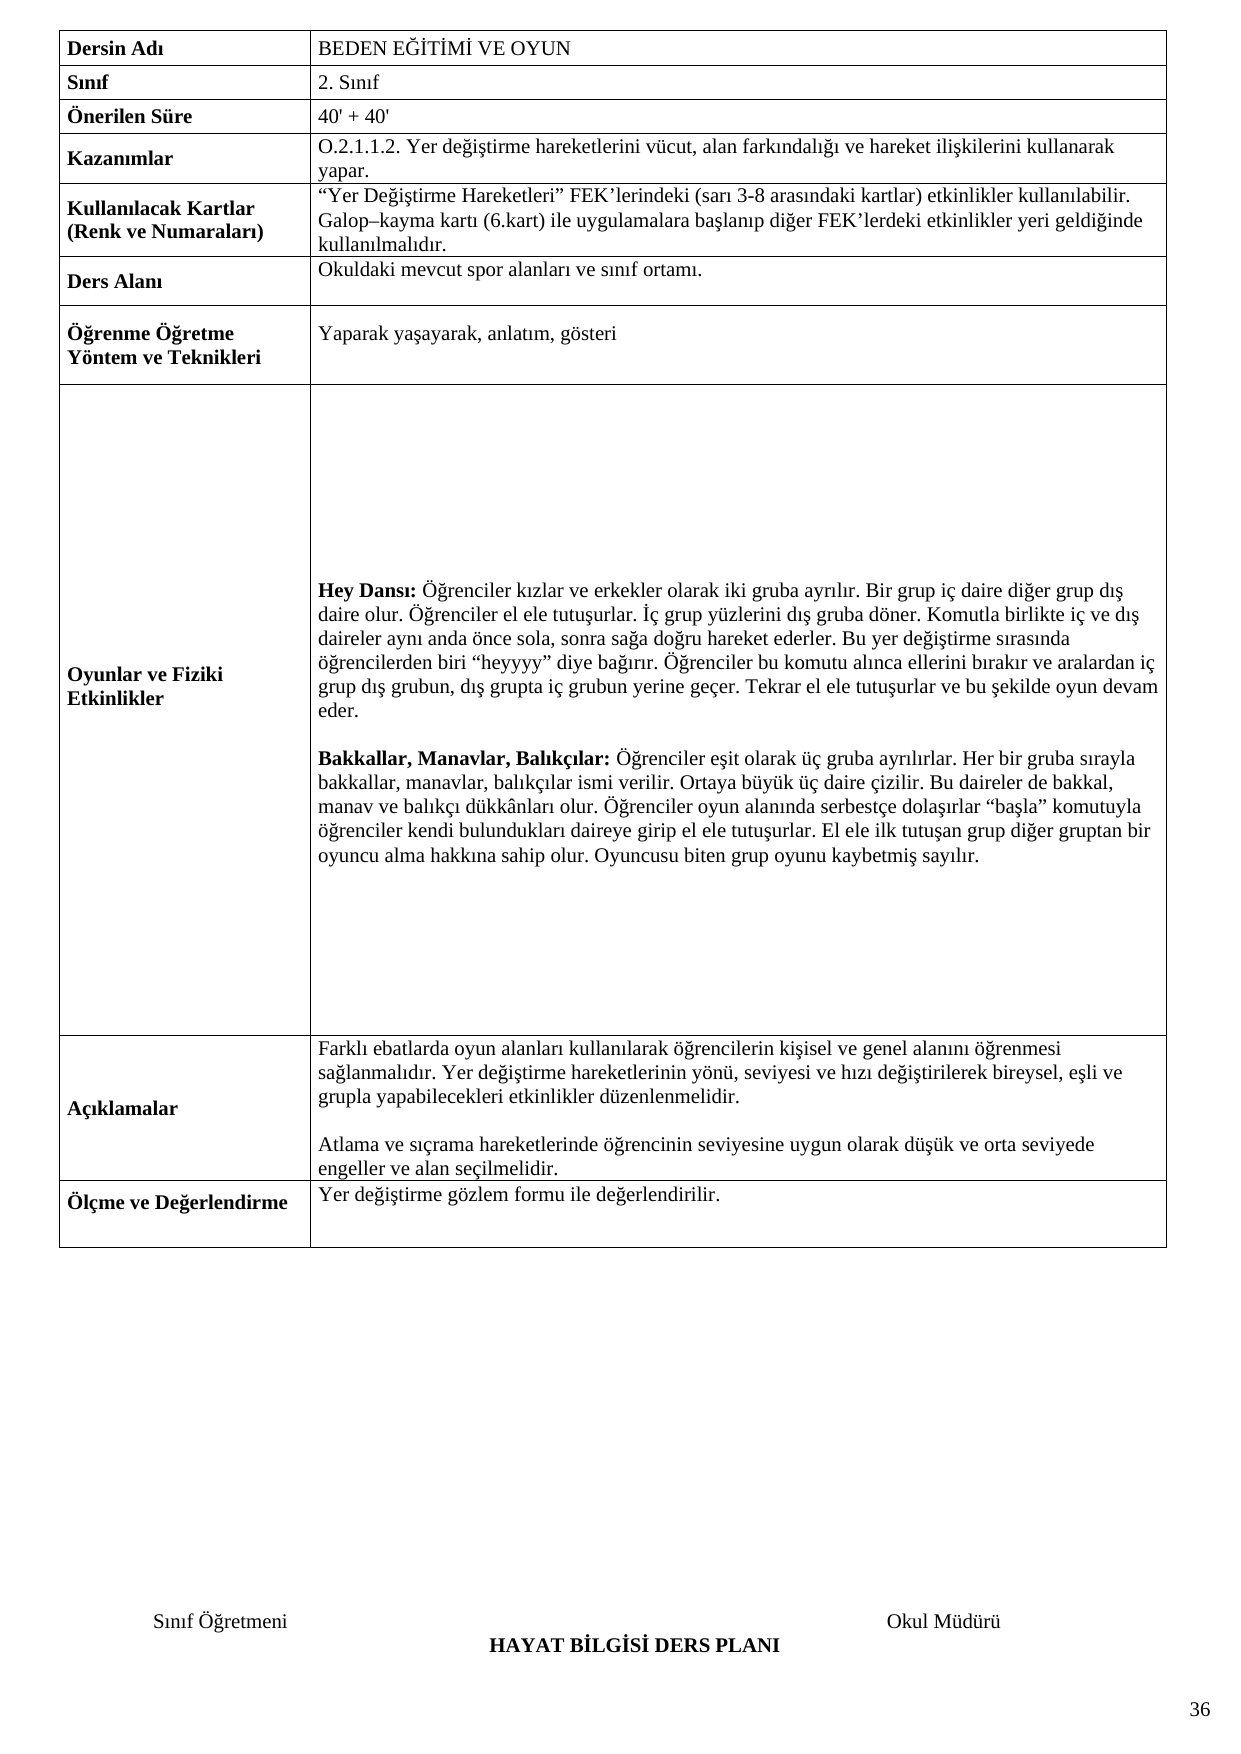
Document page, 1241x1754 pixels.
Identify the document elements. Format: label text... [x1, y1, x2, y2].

table_cell “Yer Değiştirme Hareketleri” FEK’lerindeki (sarı 3-8 arasındaki kartlar) etkinlikler kullanılabilir. Galop–kayma kartı (6.kart) ile uygulamalara başlanıp diğer FEK’lerdeki etkinlikler yeri geldiğinde kullanılmalıdır. [311, 184, 1166, 256]
table_cell Okuldaki mevcut spor alanları ve sınıf ortamı. [311, 257, 1166, 305]
table_cell Ölçme ve Değerlendirme [60, 1181, 310, 1247]
table_header Dersin Adı [60, 31, 310, 64]
text HAYAT BİLGİSİ DERS PLANI [59, 1633, 1210, 1657]
table_cell Önerilen Süre [60, 100, 310, 133]
table_cell Kullanılacak Kartlar (Renk ve Numaraları) [60, 184, 310, 256]
table_cell Öğrenme Öğretme Yöntem ve Teknikleri [60, 306, 310, 384]
table_cell Farklı ebatlarda oyun alanları kullanılarak öğrencilerin kişisel ve genel alanını öğrenmesi sağlanmalıdır. Yer değiştirme hareketlerinin yönü, seviyesi ve hızı değiştirilerek bireysel, eşli ve grupla yapabilecekleri etkinlikler düzenlenmelidir. Atlama ve sıçrama hareketlerinde öğrencinin seviyesine uygun olarak düşük ve orta seviyede engeller ve alan seçilmelidir. [311, 1036, 1166, 1180]
table_cell Yaparak yaşayarak, anlatım, gösteri [311, 306, 1166, 384]
table_cell 2. Sınıf [311, 66, 1166, 99]
table_cell Sınıf [60, 66, 310, 99]
table_cell Hey Dansı: Öğrenciler kızlar ve erkekler olarak iki gruba ayrılır. Bir grup iç daire diğer grup dış daire olur. Öğrenciler el ele tutuşurlar. İç grup yüzlerini dış gruba döner. Komutla birlikte iç ve dış daireler aynı anda önce sola, sonra sağa doğru hareket ederler. Bu yer değiştirme sırasında öğrencilerden biri “heyyyy” diye bağırır. Öğrenciler bu komutu alınca ellerini bırakır ve aralardan iç grup dış grubun, dış grupta iç grubun yerine geçer. Tekrar el ele tutuşurlar ve bu şekilde oyun devam eder. Bakkallar, Manavlar, Balıkçılar: Öğrenciler eşit olarak üç gruba ayrılırlar. Her bir gruba sırayla bakkallar, manavlar, balıkçılar ismi verilir. Ortaya büyük üç daire çizilir. Bu daireler de bakkal, manav ve balıkçı dükkânları olur. Öğrenciler oyun alanında serbestçe dolaşırlar “başla” komutuyla öğrenciler kendi bulundukları daireye girip el ele tutuşurlar. El ele ilk tutuşan grup diğer gruptan bir oyuncu alma hakkına sahip olur. Oyuncusu biten grup oyunu kaybetmiş sayılır. [311, 385, 1166, 1035]
table_cell Açıklamalar [60, 1036, 310, 1180]
table_cell Yer değiştirme gözlem formu ile değerlendirilir. [311, 1181, 1166, 1247]
table_cell Ders Alanı [60, 257, 310, 305]
table_cell O.2.1.1.2. Yer değiştirme hareketlerini vücut, alan farkındalığı ve hareket ilişkilerini kullanarak yapar. [311, 134, 1166, 182]
text Sınıf Öğretmeni Okul Müdürü [59, 1609, 1210, 1633]
table_cell 40' + 40' [311, 100, 1166, 133]
table_cell Oyunlar ve Fiziki Etkinlikler [60, 385, 310, 1035]
table_header BEDEN EĞİTİMİ VE OYUN [311, 31, 1166, 64]
table_cell Kazanımlar [60, 134, 310, 182]
